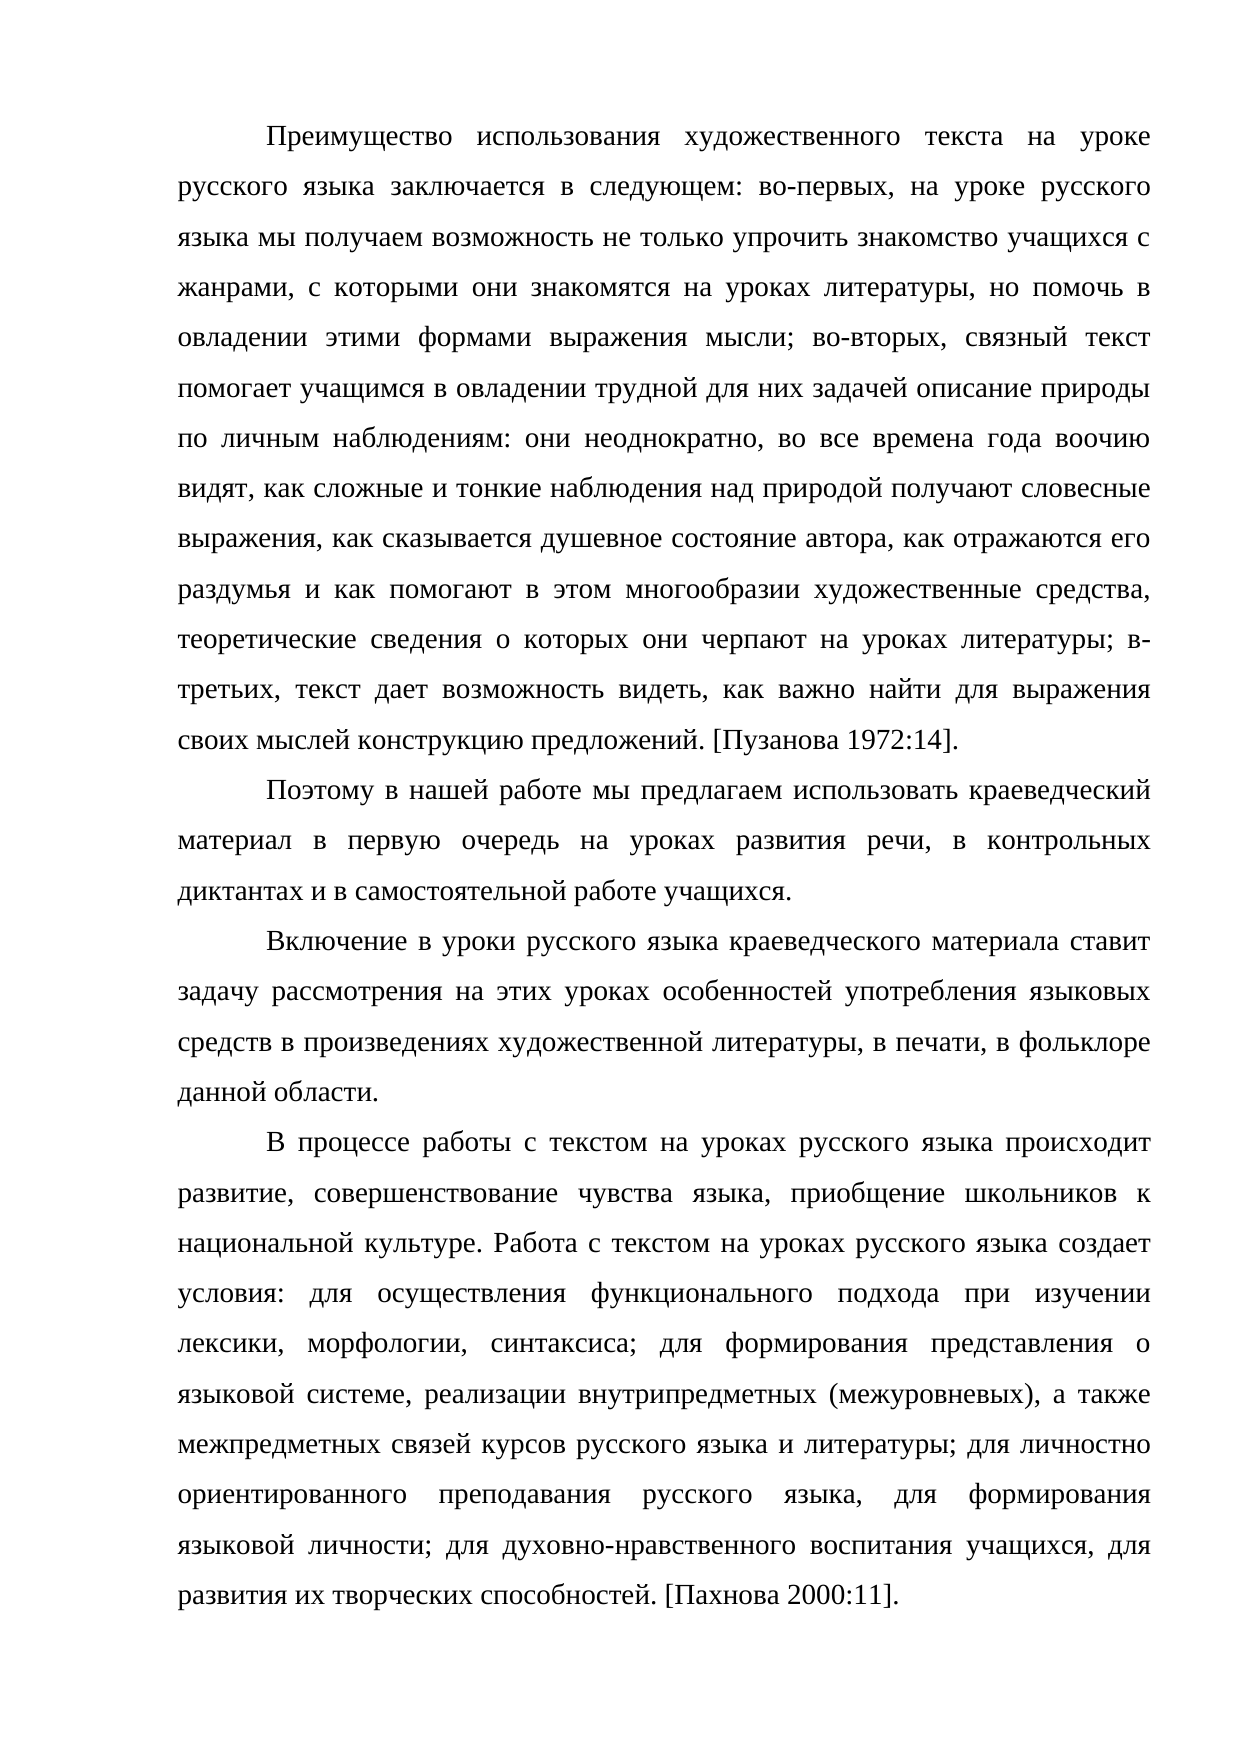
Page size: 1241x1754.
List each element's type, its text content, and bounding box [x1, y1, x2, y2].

text Поэтому в нашей работе мы предлагаем использовать краеведческий материал в первую очередь на уроках развития речи, в контрольных диктантах и в самостоятельной работе учащихся. [177, 772, 1152, 906]
text Включение в уроки русского языка краеведческого материала ставит задачу рассмотрения на этих уроках особенностей употребления языковых средств в произведениях художественной литературы, в печати, в фольклоре данной области. [177, 923, 1152, 1108]
text В процессе работы с текстом на уроках русского языка происходит развитие, совершенствование чувства языка, приобщение школьников к национальной культуре. Работа с текстом на уроках русского языка создает условия: для осуществления функционального подхода при изучении лексики, морфологии, синтаксиса; для формирования представления о языковой системе, реализации внутрипредметных (межуровневых), а также межпредметных связей курсов русского языка и литературы; для личностно ориентированного преподавания русского языка, для формирования языковой личности; для духовно-нравственного воспитания учащихся, для развития их творческих способностей. [Пахнова 2000:11]. [177, 1124, 1152, 1611]
text Преимущество использования художественного текста на уроке русского языка заключается в следующем: во-первых, на уроке русского языка мы получаем возможность не только упрочить знакомство учащихся с жанрами, с которыми они знакомятся на уроках литературы, но помочь в овладении этими формами выражения мысли; во-вторых, связный текст помогает учащимся в овладении трудной для них задачей описание природы по личным наблюдениям: они неоднократно, во все времена года воочию видят, как сложные и тонкие наблюдения над природой получают словесные выражения, как сказывается душевное состояние автора, как отражаются его раздумья и как помогают в этом многообразии художественные средства, теоретические сведения о которых они черпают на уроках литературы; в-третьих, текст дает возможность видеть, как важно найти для выражения своих мыслей конструкцию предложений. [Пузанова 1972:14]. [177, 118, 1152, 755]
